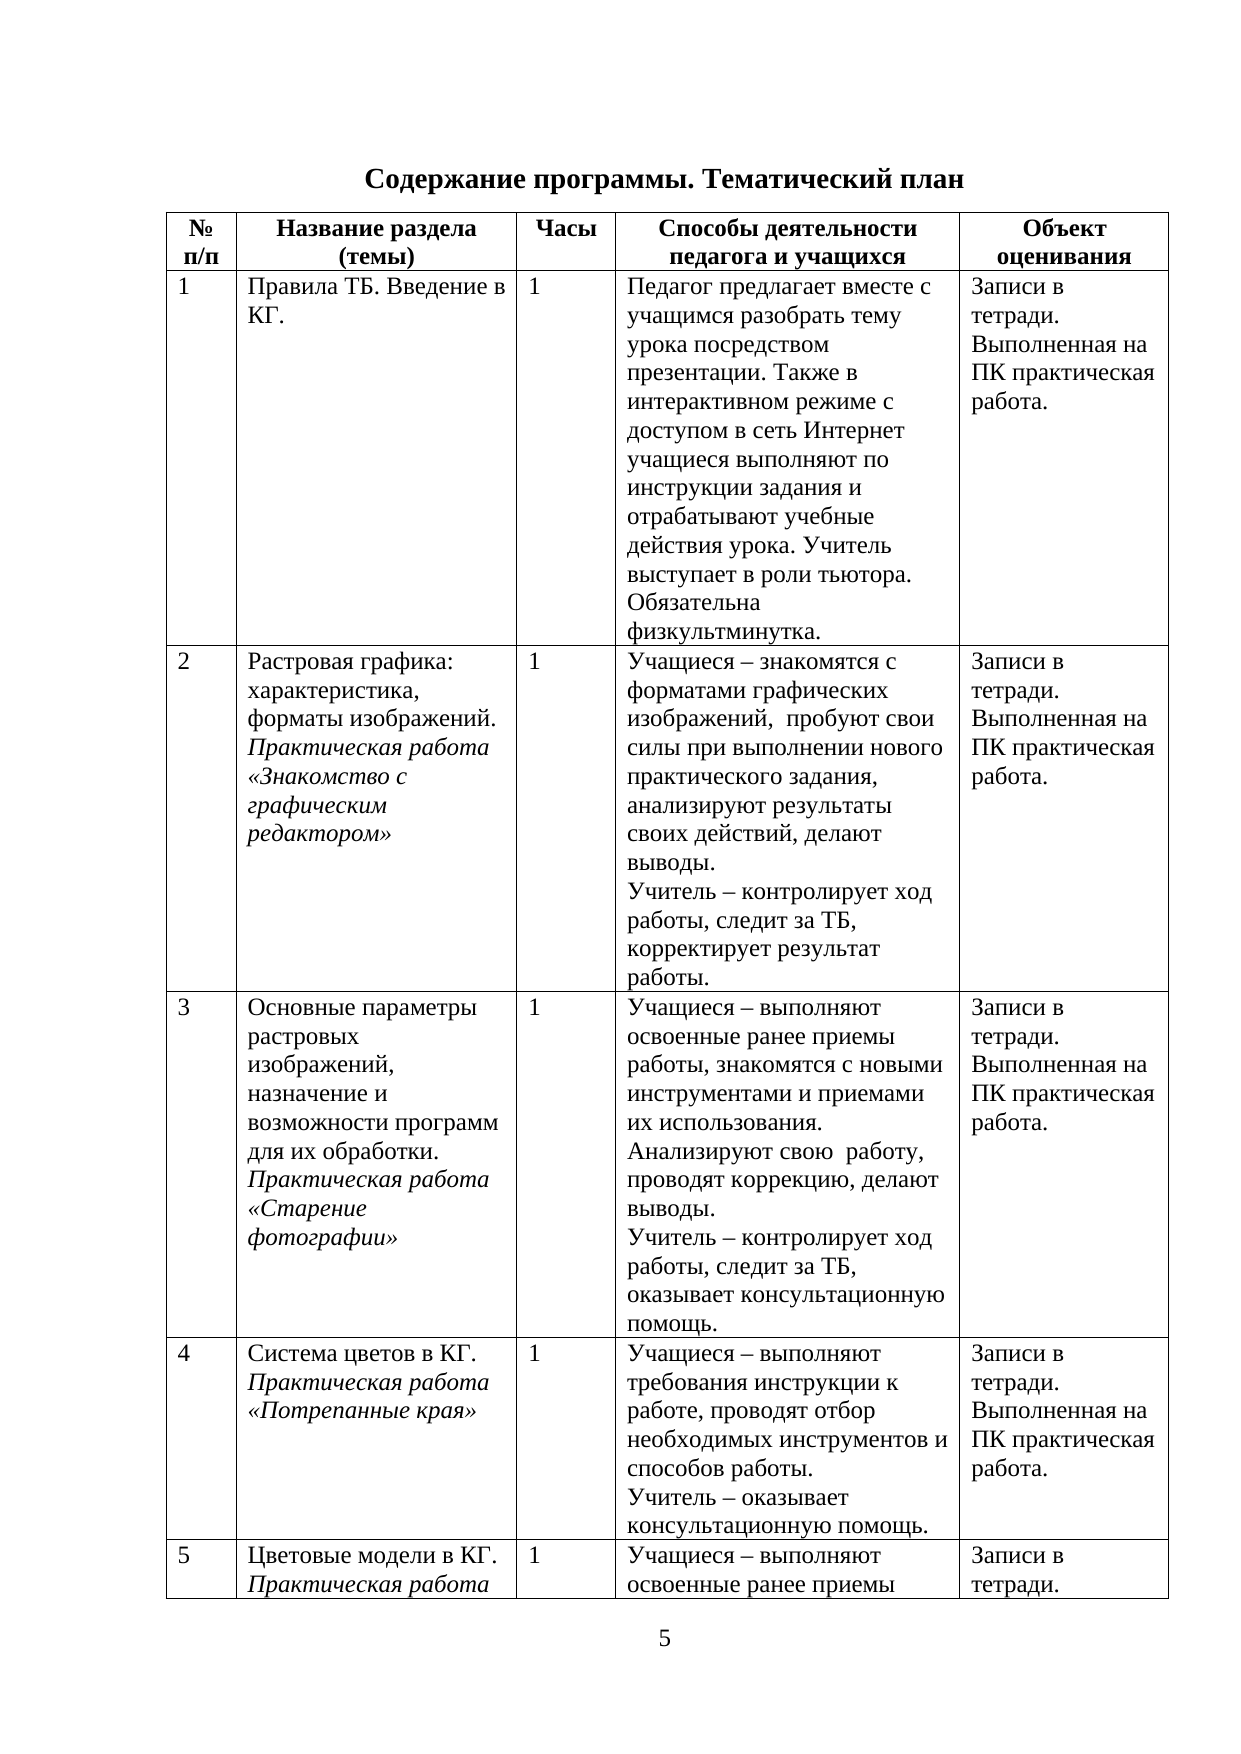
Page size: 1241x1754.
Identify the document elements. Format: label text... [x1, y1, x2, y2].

table_header № п/п [167, 213, 236, 270]
table_cell Правила ТБ. Введение в КГ. [237, 271, 516, 645]
table_cell 1 [517, 992, 615, 1337]
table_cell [616, 1540, 959, 1598]
text Содержание программы. Тематический план [177, 161, 1152, 195]
table_cell Педагог предлагает вместе с учащимся разобрать тему урока посредством презентации. Также в интерактивном режиме с доступом в сеть Интернет учащиеся выполняют по инструкции задания и отрабатывают учебные действия урока. Учитель выступает в роли тьютора. Обязательна физкультминутка. [616, 271, 959, 645]
table_cell Записи в тетради. Выполненная на ПК практическая работа. [960, 646, 1168, 991]
table_cell 1 [167, 271, 236, 645]
table_header Название раздела (темы) [237, 213, 516, 270]
table_header Способы деятельности педагога и учащихся [616, 213, 959, 270]
table_cell 5 [167, 1540, 236, 1598]
table_cell 2 [167, 646, 236, 991]
table_cell 1 [517, 1338, 615, 1539]
table_cell 4 [167, 1338, 236, 1539]
table_cell Учащиеся – выполняют требования инструкции к работе, проводят отбор необходимых инструментов и способов работы. Учитель – оказывает консультационную помощь. [616, 1338, 959, 1539]
table_cell 1 [517, 1540, 615, 1598]
table_cell Учащиеся – знакомятся с форматами графических изображений, пробуют свои силы при выполнении нового практического задания, анализируют результаты своих действий, делают выводы. Учитель – контролирует ход работы, следит за ТБ, корректирует результат работы. [616, 646, 959, 991]
table_header Часы [517, 213, 615, 270]
table_cell Основные параметры растровых изображений, назначение и возможности программ для их обработки. Практическая работа «Старение фотографии» [237, 992, 516, 1337]
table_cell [960, 1540, 1168, 1598]
table_cell 1 [517, 271, 615, 645]
table_cell Записи в тетради. Выполненная на ПК практическая работа. [960, 992, 1168, 1337]
table_cell Растровая графика: характеристика, форматы изображений. Практическая работа «Знакомство с графическим редактором» [237, 646, 516, 991]
table_header Объект оценивания [960, 213, 1168, 270]
table_cell Система цветов в КГ. Практическая работа «Потрепанные края» [237, 1338, 516, 1539]
table_cell Записи в тетради. Выполненная на ПК практическая работа. [960, 271, 1168, 645]
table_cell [237, 1540, 516, 1598]
table_cell 1 [517, 646, 615, 991]
table_cell 3 [167, 992, 236, 1337]
table_cell Записи в тетради. Выполненная на ПК практическая работа. [960, 1338, 1168, 1539]
